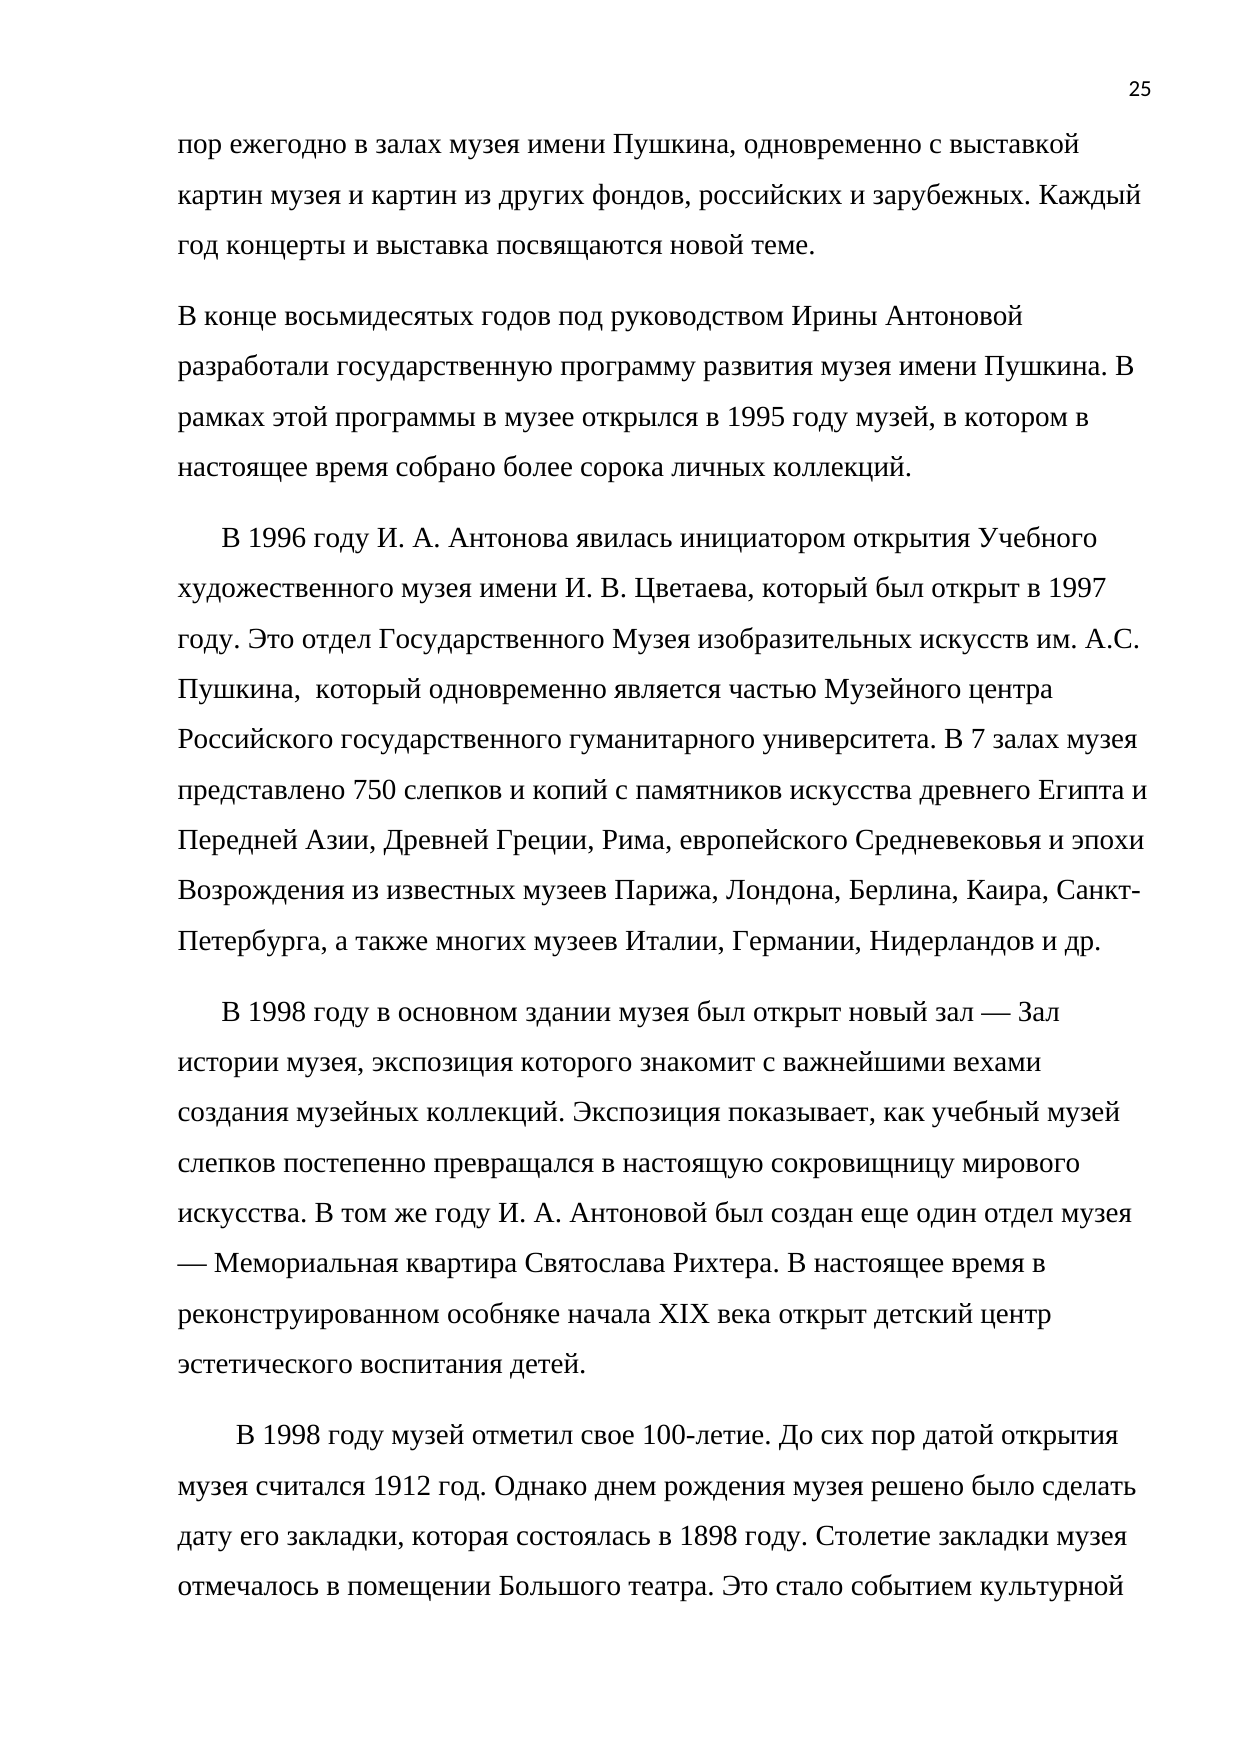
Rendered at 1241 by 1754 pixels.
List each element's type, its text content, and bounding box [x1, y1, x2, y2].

text В 1996 году И. А. Антонова явилась инициатором открытия Учебного художественного музея имени И. В. Цветаева, который был открыт в 1997 году. Это отдел Государственного Музея изобразительных искусств им. А.С. Пушкина, который одновременно является частью Музейного центра Российского государственного гуманитарного университета. В 7 залах музея представлено 750 слепков и копий с памятников искусства древнего Египта и Передней Азии, Древней Греции, Рима, европейского Средневековья и эпохи Возрождения из известных музеев Парижа, Лондона, Берлина, Каира, Санкт-Петербурга, а также многих музеев Италии, Германии, Нидерландов и др. [177, 520, 1152, 956]
text В 1998 году в основном здании музея был открыт новый зал — Зал истории музея, экспозиция которого знакомит с важнейшими вехами создания музейных коллекций. Экспозиция показывает, как учебный музей слепков постепенно превращался в настоящую сокровищницу мирового искусства. В том же году И. А. Антоновой был создан еще один отдел музея — Мемориальная квартира Святослава Рихтера. В настоящее время в реконструированном особняке начала XIX века открыт детский центр эстетического воспитания детей. [177, 994, 1152, 1380]
text В конце восьмидесятых годов под руководством Ирины Антоновой разработали государственную программу развития музея имени Пушкина. В рамках этой программы в музее открылся в 1995 году музей, в котором в настоящее время собрано более сорока личных коллекций. [177, 298, 1152, 483]
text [177, 1417, 1152, 1602]
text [177, 126, 1152, 261]
